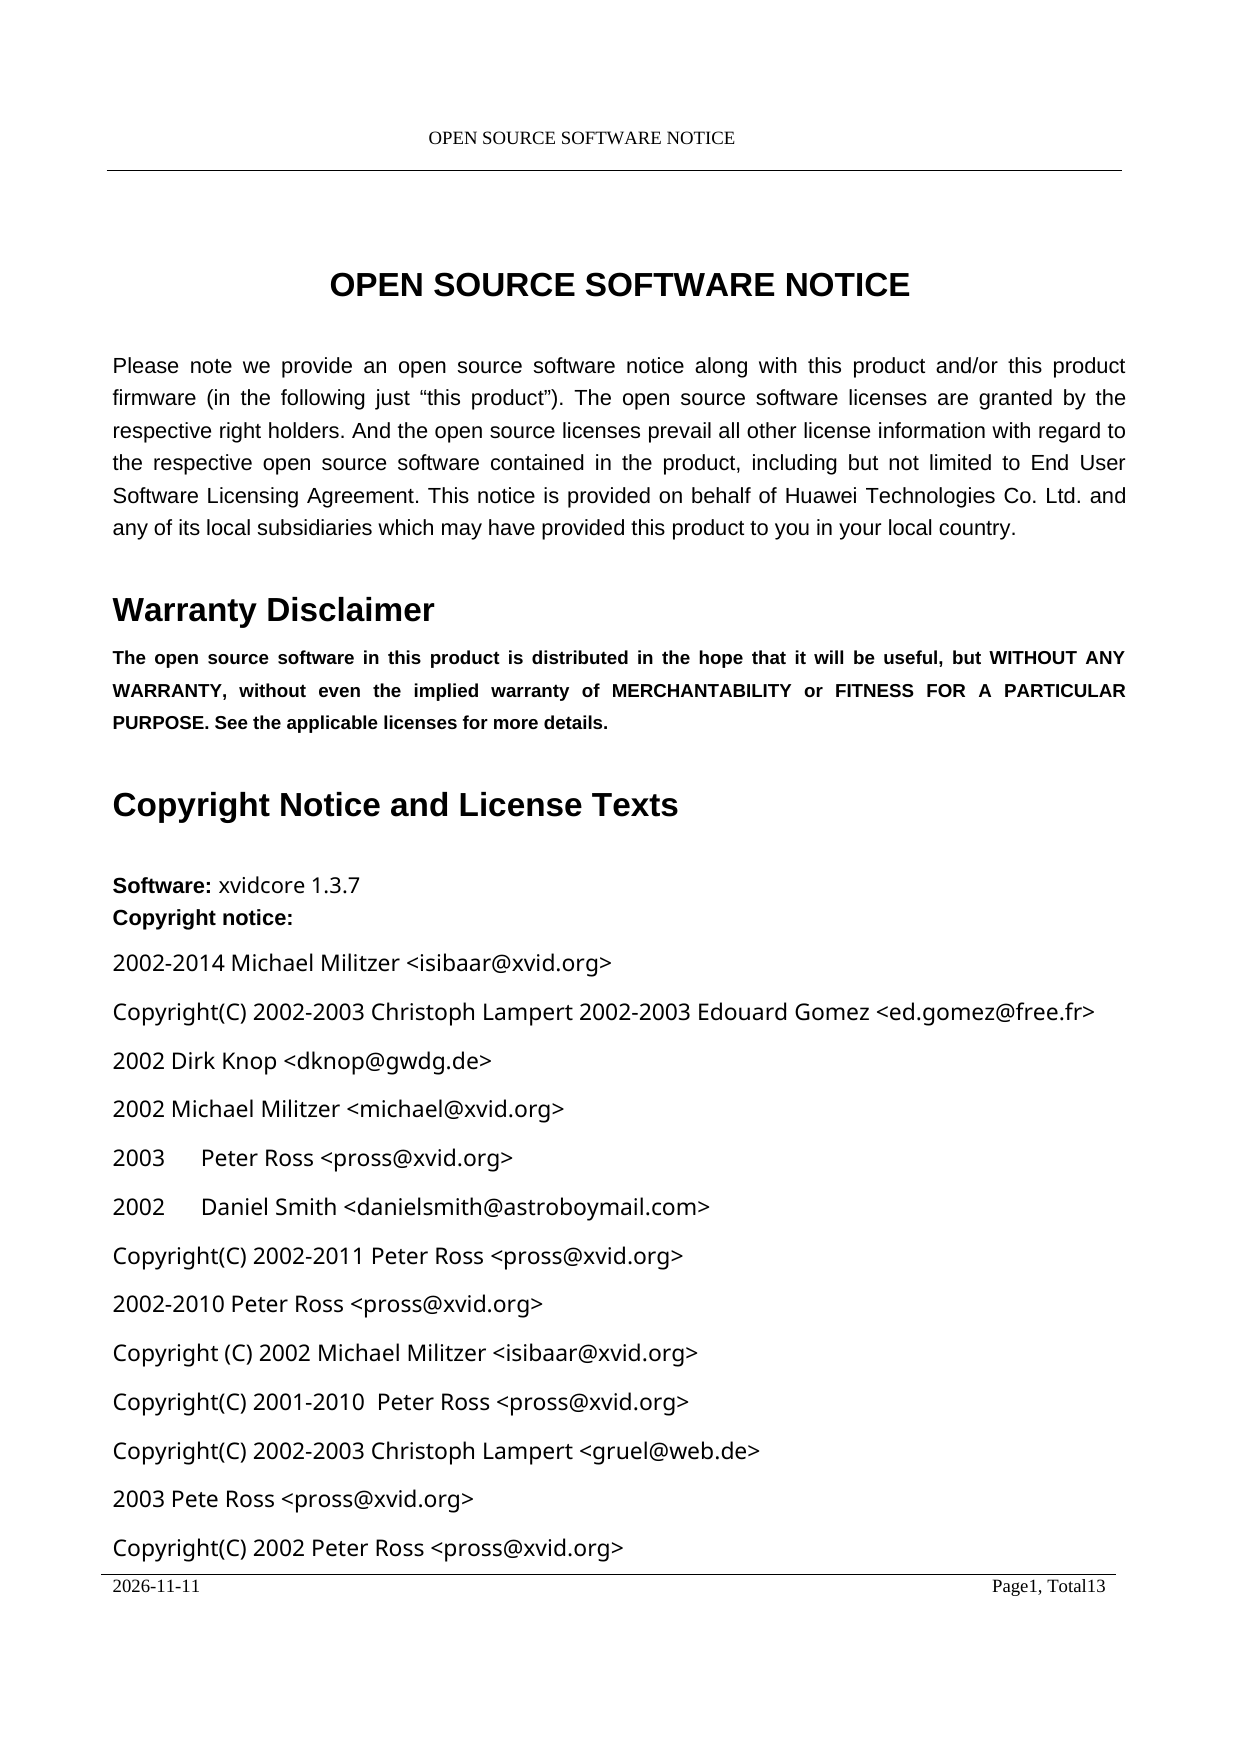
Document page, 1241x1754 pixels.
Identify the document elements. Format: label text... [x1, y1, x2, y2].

text The open source software in this product is distributed in the hope that it will be useful, but WITHOUT ANY WARRANTY, without even the implied warranty of MERCHANTABILITY or FITNESS FOR A PARTICULAR PURPOSE. See the applicable licenses for more details. [112, 641, 1128, 739]
text Please note we provide an open source software notice along with this product and/or this product firmware (in the following just “this product”). The open source software licenses are granted by the respective right holders. And the open source licenses prevail all other license information with regard to the respective open source software contained in the product, including but not limited to End User Software Licensing Agreement. This notice is provided on behalf of Huawei Technologies Co. Ltd. and any of its local subsidiaries which may have provided this product to you in your local country. [112, 349, 1128, 544]
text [112, 947, 1128, 1564]
text Copyright notice: [112, 901, 1128, 934]
text Software: xvidcore 1.3.7 [112, 869, 1128, 901]
text OPEN SOURCE SOFTWARE NOTICE [112, 251, 1128, 316]
text Copyright Notice and License Texts [112, 771, 1128, 836]
text Warranty Disclaimer [112, 576, 1128, 641]
